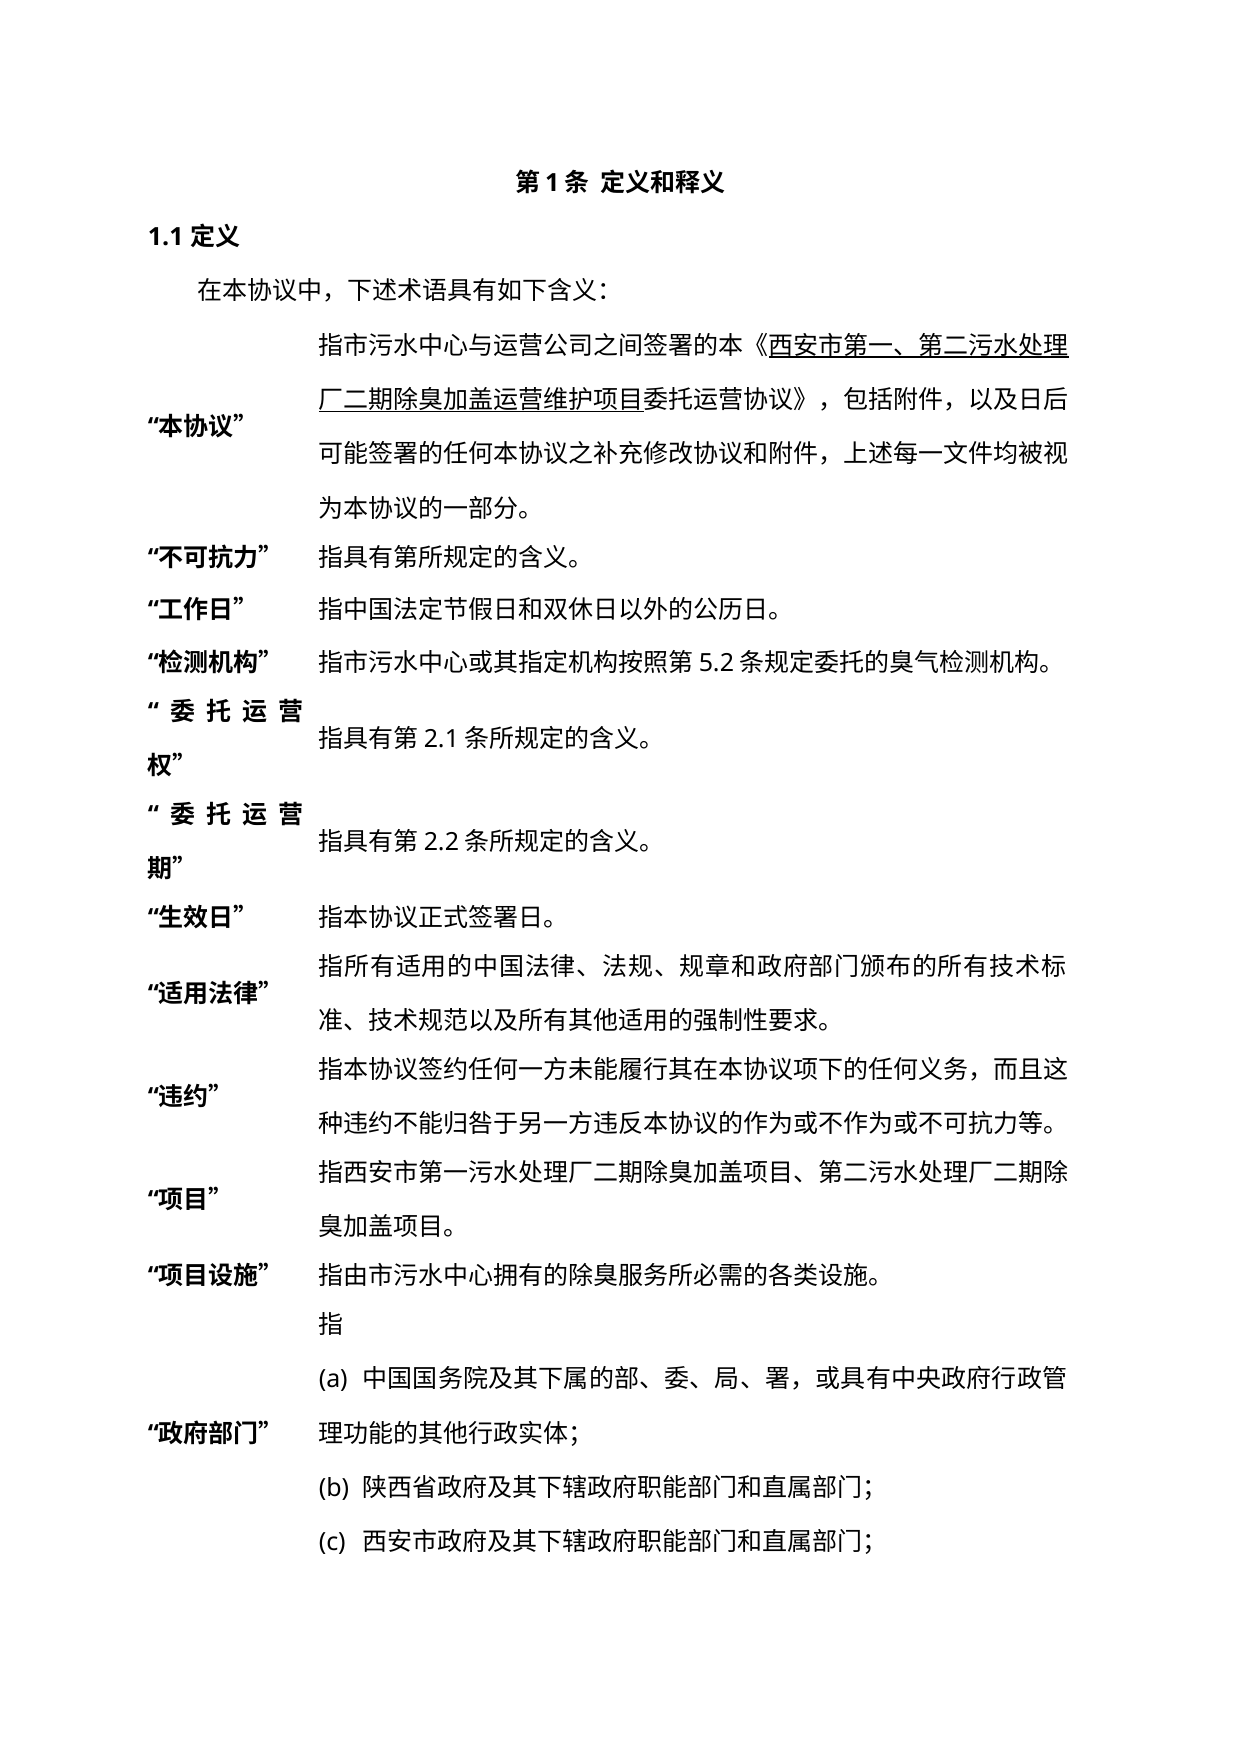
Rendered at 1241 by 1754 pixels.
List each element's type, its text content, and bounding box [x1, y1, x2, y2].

table_cell 指具有第2.1条所规定的含义。 [311, 691, 1076, 794]
table_cell 指具有第2.2条所规定的含义。 [311, 794, 1076, 897]
table_cell 指具有第7条所规定的含义。 [311, 537, 1076, 586]
table_cell 指本协议签约任何一方未能履行其在本协议项下的任何义务，而且这种违约不能归咎于另一方违反本协议的作为或不作为或不可抗力等。 [311, 1049, 1076, 1152]
table_cell 指西安市第一污水处理厂二期除臭加盖项目、第二污水处理厂二期除臭加盖项目。 [311, 1153, 1076, 1256]
text 第1条 定义和释义 [148, 162, 1093, 198]
table_cell “工作日” [140, 586, 311, 642]
table_cell 指市污水中心或其指定机构按照第5.2条规定委托的臭气检测机构。 [311, 643, 1076, 691]
table_cell 指本协议正式签署日。 [311, 898, 1076, 946]
table_cell 指 中国国务院及其下属的部、委、局、署，或具有中央政府行政管理功能的其他行政实体； 陕西省政府及其下辖政府职能部门和直属部门； 西安市政府及其下辖政府职能部门和直属部门； [311, 1304, 1076, 1571]
table_cell “检测机构” [140, 643, 311, 691]
table_cell “项目” [140, 1153, 311, 1256]
table_cell “不可抗力” [140, 537, 311, 586]
table_header “本协议” [140, 325, 311, 537]
table_cell “委托运营权” [140, 691, 311, 794]
table_cell 指由市污水中心拥有的除臭服务所必需的各类设施。 [311, 1256, 1076, 1304]
text 1.1 定义 [148, 216, 1093, 253]
table_cell 指中国法定节假日和双休日以外的公历日。 [311, 586, 1076, 642]
table_cell “生效日” [140, 898, 311, 946]
table_cell “政府部门” [140, 1304, 311, 1571]
table_cell “委托运营期” [140, 794, 311, 897]
table_header 指市污水中心与运营公司之间签署的本《西安市第一、第二污水处理厂二期除臭加盖运营维护项目委托运营协议》，包括附件，以及日后可能签署的任何本协议之补充修改协议和附件，上述每一文件均被视为本协议的一部分。 [311, 325, 1076, 537]
table_cell “项目设施” [140, 1256, 311, 1304]
text 在本协议中，下述术语具有如下含义： [148, 271, 1093, 307]
table_cell “适用法律” [140, 946, 311, 1049]
table_cell “违约” [140, 1049, 311, 1152]
table_cell 指所有适用的中国法律、法规、规章和政府部门颁布的所有技术标准、技术规范以及所有其他适用的强制性要求。 [311, 946, 1076, 1049]
